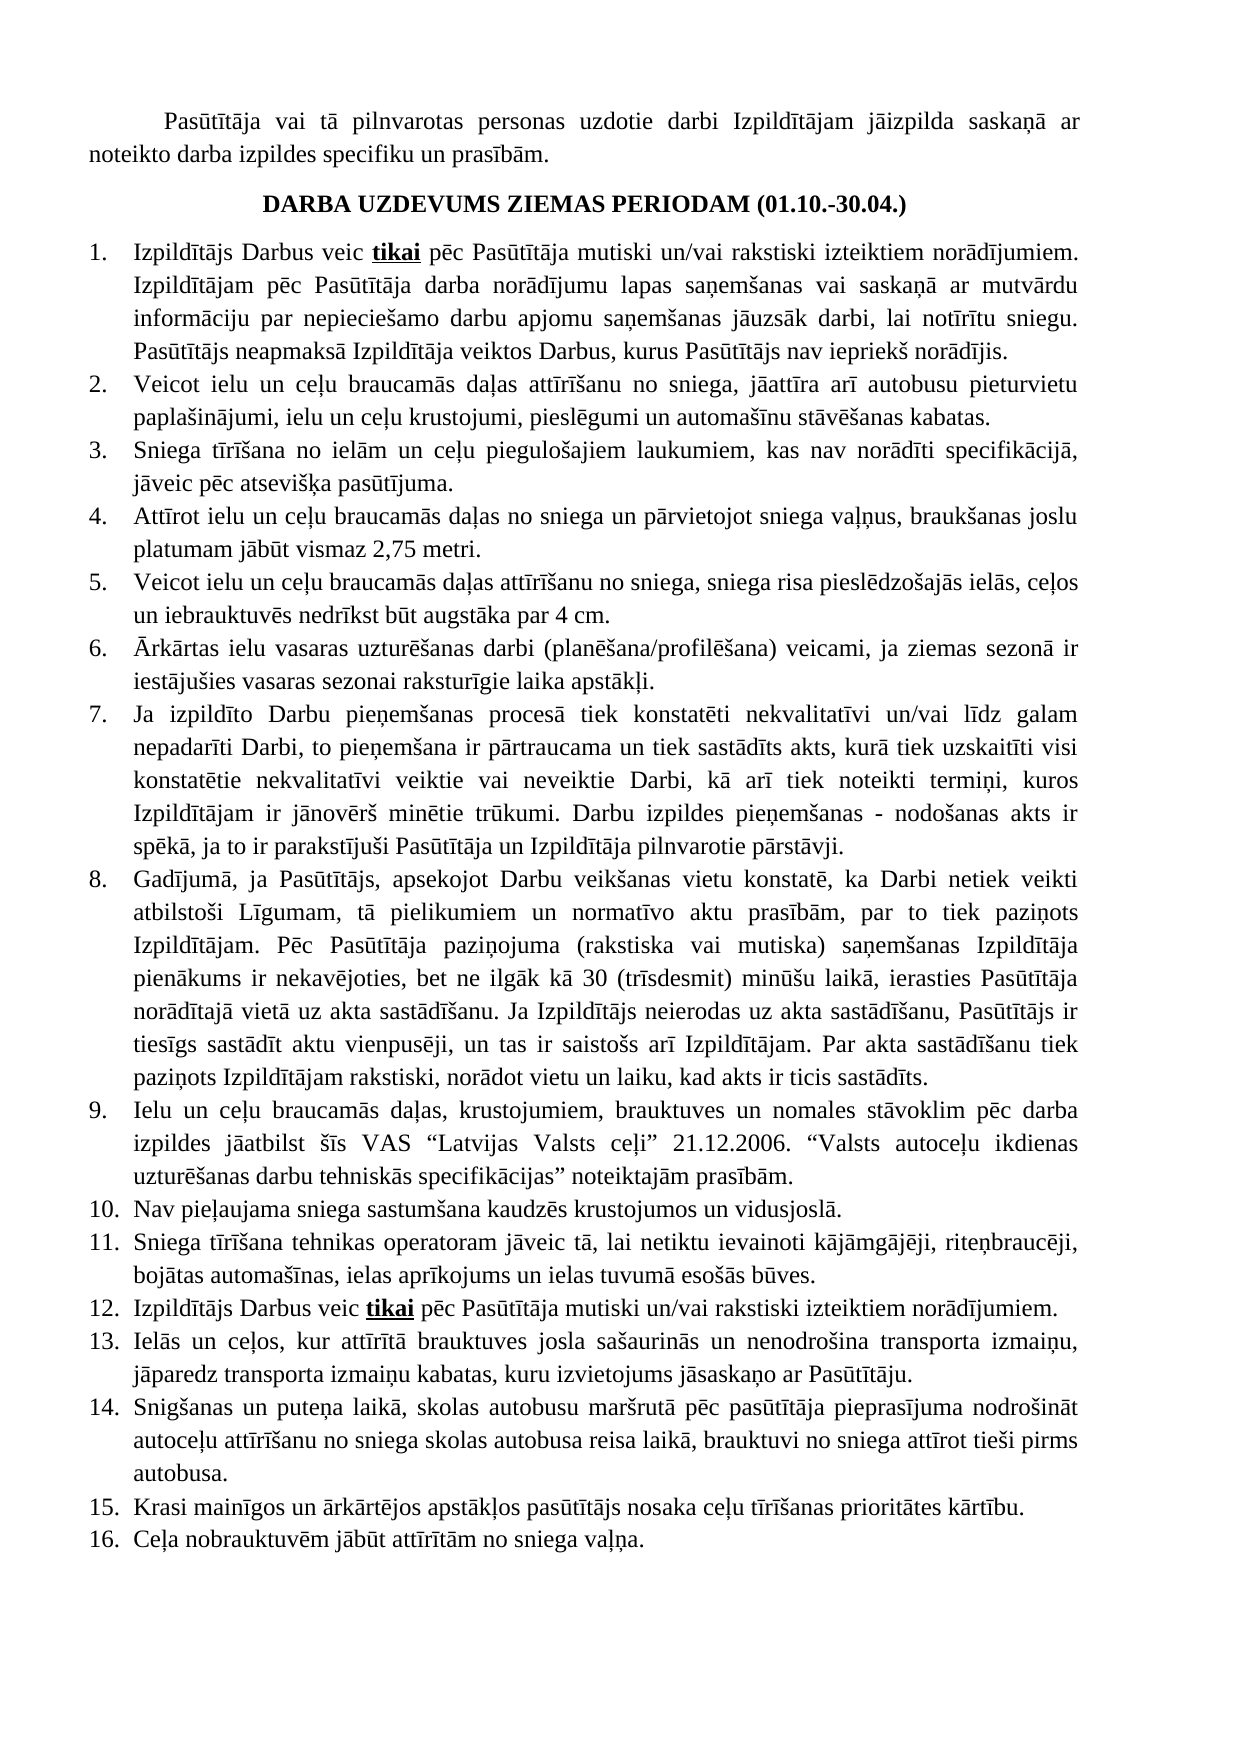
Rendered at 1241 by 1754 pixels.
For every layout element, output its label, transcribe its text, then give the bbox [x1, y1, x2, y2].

text Pasūtītāja vai tā pilnvarotas personas uzdotie darbi Izpildītājam jāizpilda saskaņā ar noteikto darba izpildes specifiku un prasībām. [89, 106, 1081, 168]
list Attīrot ielu un ceļu braucamās daļas no sniega un pārvietojot sniega vaļņus, braukšanas joslu platumam jābūt vismaz 2,75 metri. [89, 501, 1079, 563]
list Ārkārtas ielu vasaras uzturēšanas darbi (planēšana/profilēšana) veicami, ja ziemas sezonā ir iestājušies vasaras sezonai raksturīgie laika apstākļi. [89, 633, 1079, 695]
list Ja izpildīto Darbu pieņemšanas procesā tiek konstatēti nekvalitatīvi un/vai līdz galam nepadarīti Darbi, to pieņemšana ir pārtraucama un tiek sastādīts akts, kurā tiek uzskaitīti visi konstatētie nekvalitatīvi veiktie vai neveiktie Darbi, kā arī tiek noteikti termiņi, kuros Izpildītājam ir jānovērš minētie trūkumi. Darbu izpildes pieņemšanas - nodošanas akts ir spēkā, ja to ir parakstījuši Pasūtītāja un Izpildītāja pilnvarotie pārstāvji. [89, 699, 1079, 860]
list Izpildītājs Darbus veic tikai pēc Pasūtītāja mutiski un/vai rakstiski izteiktiem norādījumiem. [89, 1293, 1079, 1322]
list Ielās un ceļos, kur attīrītā brauktuves josla sašaurinās un nenodrošina transporta izmaiņu, jāparedz transporta izmaiņu kabatas, kuru izvietojums jāsaskaņo ar Pasūtītāju. [89, 1326, 1079, 1388]
list Gadījumā, ja Pasūtītājs, apsekojot Darbu veikšanas vietu konstatē, ka Darbi netiek veikti atbilstoši Līgumam, tā pielikumiem un normatīvo aktu prasībām, par to tiek paziņots Izpildītājam. Pēc Pasūtītāja paziņojuma (rakstiska vai mutiska) saņemšanas Izpildītāja pienākums ir nekavējoties, bet ne ilgāk kā 30 (trīsdesmit) minūšu laikā, ierasties Pasūtītāja norādītajā vietā uz akta sastādīšanu. Ja Izpildītājs neierodas uz akta sastādīšanu, Pasūtītājs ir tiesīgs sastādīt aktu vienpusēji, un tas ir saistošs arī Izpildītājam. Par akta sastādīšanu tiek paziņots Izpildītājam rakstiski, norādot vietu un laiku, kad akts ir ticis sastādīts. [89, 864, 1079, 1091]
list Veicot ielu un ceļu braucamās daļas attīrīšanu no sniega, sniega risa pieslēdzošajās ielās, ceļos un iebrauktuvēs nedrīkst būt augstāka par 4 cm. [89, 567, 1079, 629]
list Veicot ielu un ceļu braucamās daļas attīrīšanu no sniega, jāattīra arī autobusu pieturvietu paplašinājumi, ielu un ceļu krustojumi, pieslēgumi un automašīnu stāvēšanas kabatas. [89, 369, 1079, 431]
list Sniega tīrīšana no ielām un ceļu piegulošajiem laukumiem, kas nav norādīti specifikācijā, jāveic pēc atsevišķa pasūtījuma. [89, 435, 1079, 497]
list Izpildītājs Darbus veic tikai pēc Pasūtītāja mutiski un/vai rakstiski izteiktiem norādījumiem. Izpildītājam pēc Pasūtītāja darba norādījumu lapas saņemšanas vai saskaņā ar mutvārdu informāciju par nepieciešamo darbu apjomu saņemšanas jāuzsāk darbi, lai notīrītu sniegu. Pasūtītājs neapmaksā Izpildītāja veiktos Darbus, kurus Pasūtītājs nav iepriekš norādījis. [89, 237, 1079, 364]
text Darba uzdevums ziemas periodam (01.10.-30.04.) [89, 189, 1081, 218]
list Sniega tīrīšana tehnikas operatoram jāveic tā, lai netiktu ievainoti kājāmgājēji, riteņbraucēji, bojātas automašīnas, ielas aprīkojums un ielas tuvumā esošās būves. [89, 1227, 1079, 1289]
list Ielu un ceļu braucamās daļas, krustojumiem, brauktuves un nomales stāvoklim pēc darba izpildes jāatbilst šīs VAS “Latvijas Valsts ceļi” 21.12.2006. “Valsts autoceļu ikdienas uzturēšanas darbu tehniskās specifikācijas” noteiktajām prasībām. [89, 1095, 1079, 1190]
list Ceļa nobrauktuvēm jābūt attīrītām no sniega vaļņa. [89, 1524, 1079, 1553]
list Nav pieļaujama sniega sastumšana kaudzēs krustojumos un vidusjoslā. [89, 1194, 1079, 1223]
list Snigšanas un puteņa laikā, skolas autobusu maršrutā pēc pasūtītāja pieprasījuma nodrošināt autoceļu attīrīšanu no sniega skolas autobusa reisa laikā, brauktuvi no sniega attīrot tieši pirms autobusa. [89, 1392, 1079, 1487]
list Krasi mainīgos un ārkārtējos apstākļos pasūtītājs nosaka ceļu tīrīšanas prioritātes kārtību. [89, 1492, 1079, 1520]
